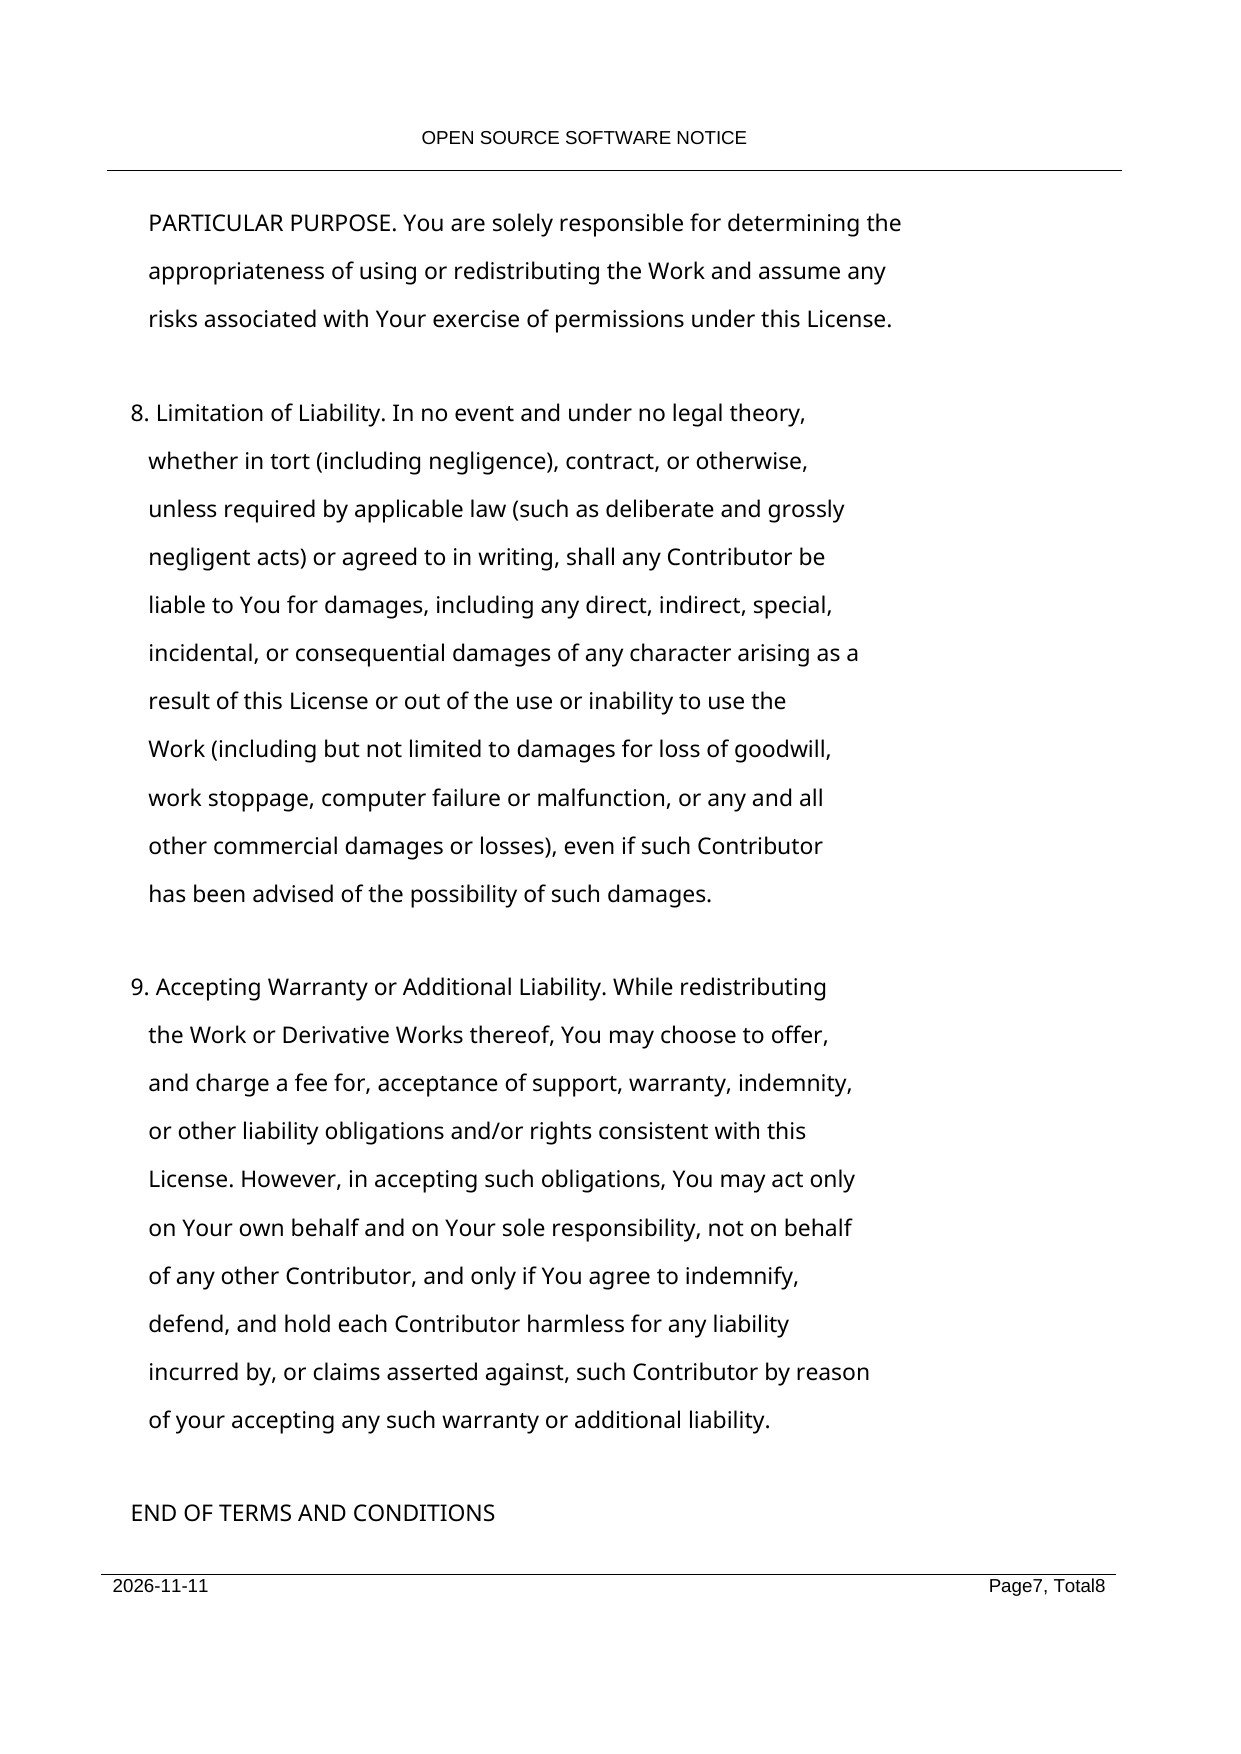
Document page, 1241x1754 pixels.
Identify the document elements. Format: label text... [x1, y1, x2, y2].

text appropriateness of using or redistributing the Work and assume any [112, 254, 1128, 287]
text incidental, or consequential damages of any character arising as a [112, 636, 1128, 669]
text incurred by, or claims asserted against, such Contributor by reason [112, 1355, 1128, 1388]
text of any other Contributor, and only if You agree to indemnify, [112, 1259, 1128, 1292]
text Work (including but not limited to damages for loss of goodwill, [112, 733, 1128, 765]
text result of this License or out of the use or inability to use the [112, 684, 1128, 717]
text work stoppage, computer failure or malfunction, or any and all [112, 781, 1128, 813]
text PARTICULAR PURPOSE. You are solely responsible for determining the [112, 206, 1128, 239]
text License. However, in accepting such obligations, You may act only [112, 1163, 1128, 1195]
text unless required by applicable law (such as deliberate and grossly [112, 492, 1128, 524]
text 9. Accepting Warranty or Additional Liability. While redistributing [112, 970, 1128, 1003]
text END OF TERMS AND CONDITIONS [112, 1497, 1128, 1529]
text liable to You for damages, including any direct, indirect, special, [112, 588, 1128, 621]
text or other liability obligations and/or rights consistent with this [112, 1115, 1128, 1147]
text negligent acts) or agreed to in writing, shall any Contributor be [112, 540, 1128, 573]
text and charge a fee for, acceptance of support, warranty, indemnity, [112, 1067, 1128, 1099]
text has been advised of the possibility of such damages. [112, 877, 1128, 909]
text the Work or Derivative Works thereof, You may choose to offer, [112, 1018, 1128, 1051]
text whether in tort (including negligence), contract, or otherwise, [112, 444, 1128, 476]
text on Your own behalf and on Your sole responsibility, not on behalf [112, 1211, 1128, 1243]
text 8. Limitation of Liability. In no event and under no legal theory, [112, 396, 1128, 428]
text risks associated with Your exercise of permissions under this License. [112, 303, 1128, 335]
text defend, and hold each Contributor harmless for any liability [112, 1307, 1128, 1340]
text of your accepting any such warranty or additional liability. [112, 1403, 1128, 1436]
text other commercial damages or losses), even if such Contributor [112, 829, 1128, 861]
